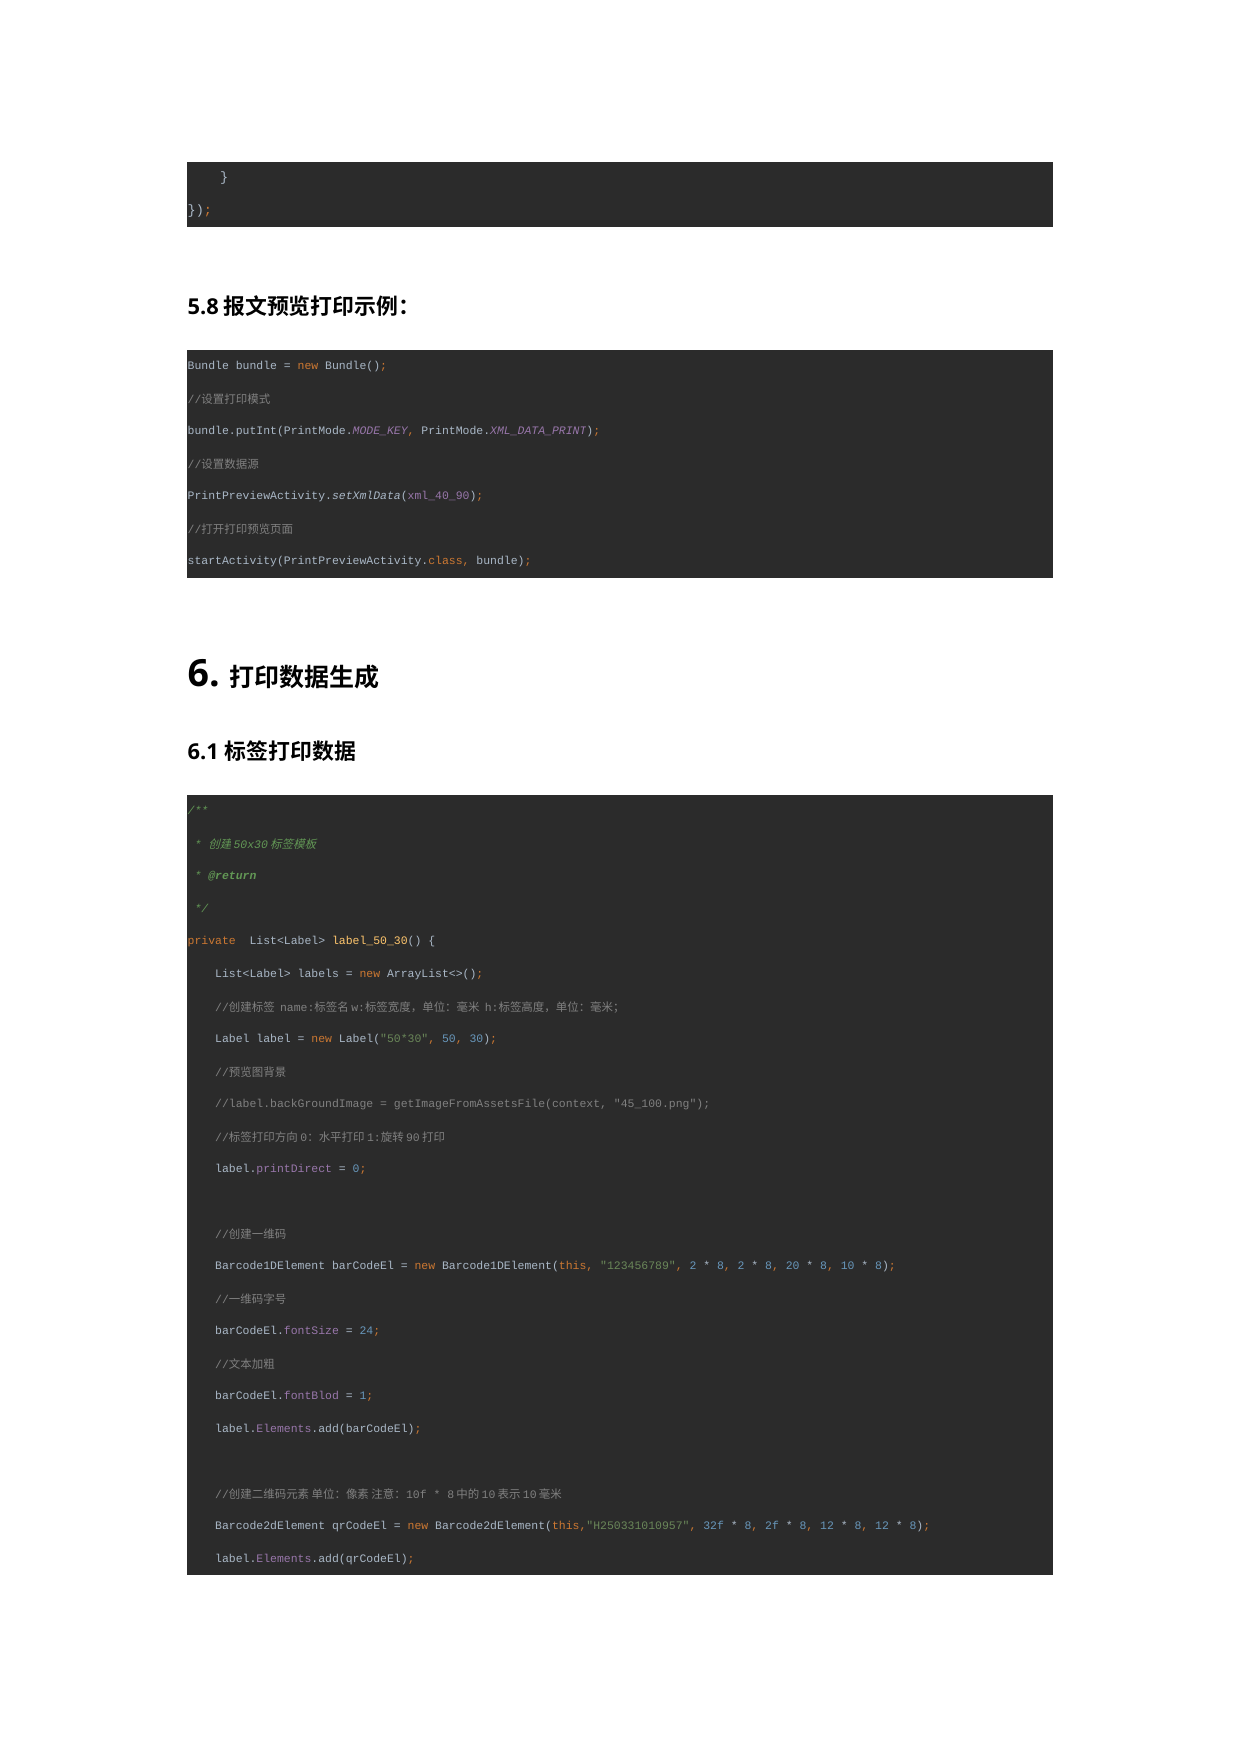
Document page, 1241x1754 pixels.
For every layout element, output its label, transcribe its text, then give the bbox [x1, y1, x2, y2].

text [187, 162, 1053, 227]
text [187, 795, 1053, 1575]
subtitle 5.8报文预览打印示例： [187, 289, 1053, 321]
subtitle 打印数据生成 [187, 639, 1053, 704]
text Bundle bundle = new Bundle(); //设置打印模式 bundle.putInt(PrintMode.MODE_KEY, PrintMode.XML_DATA_PRINT); //设置数据源 PrintPreviewActivity.setXmlData(xml_40_90); //打开打印预览页面 startActivity(PrintPreviewActivity.class, bundle); [187, 350, 1053, 578]
subtitle 6.1 标签打印数据 [187, 734, 1053, 766]
